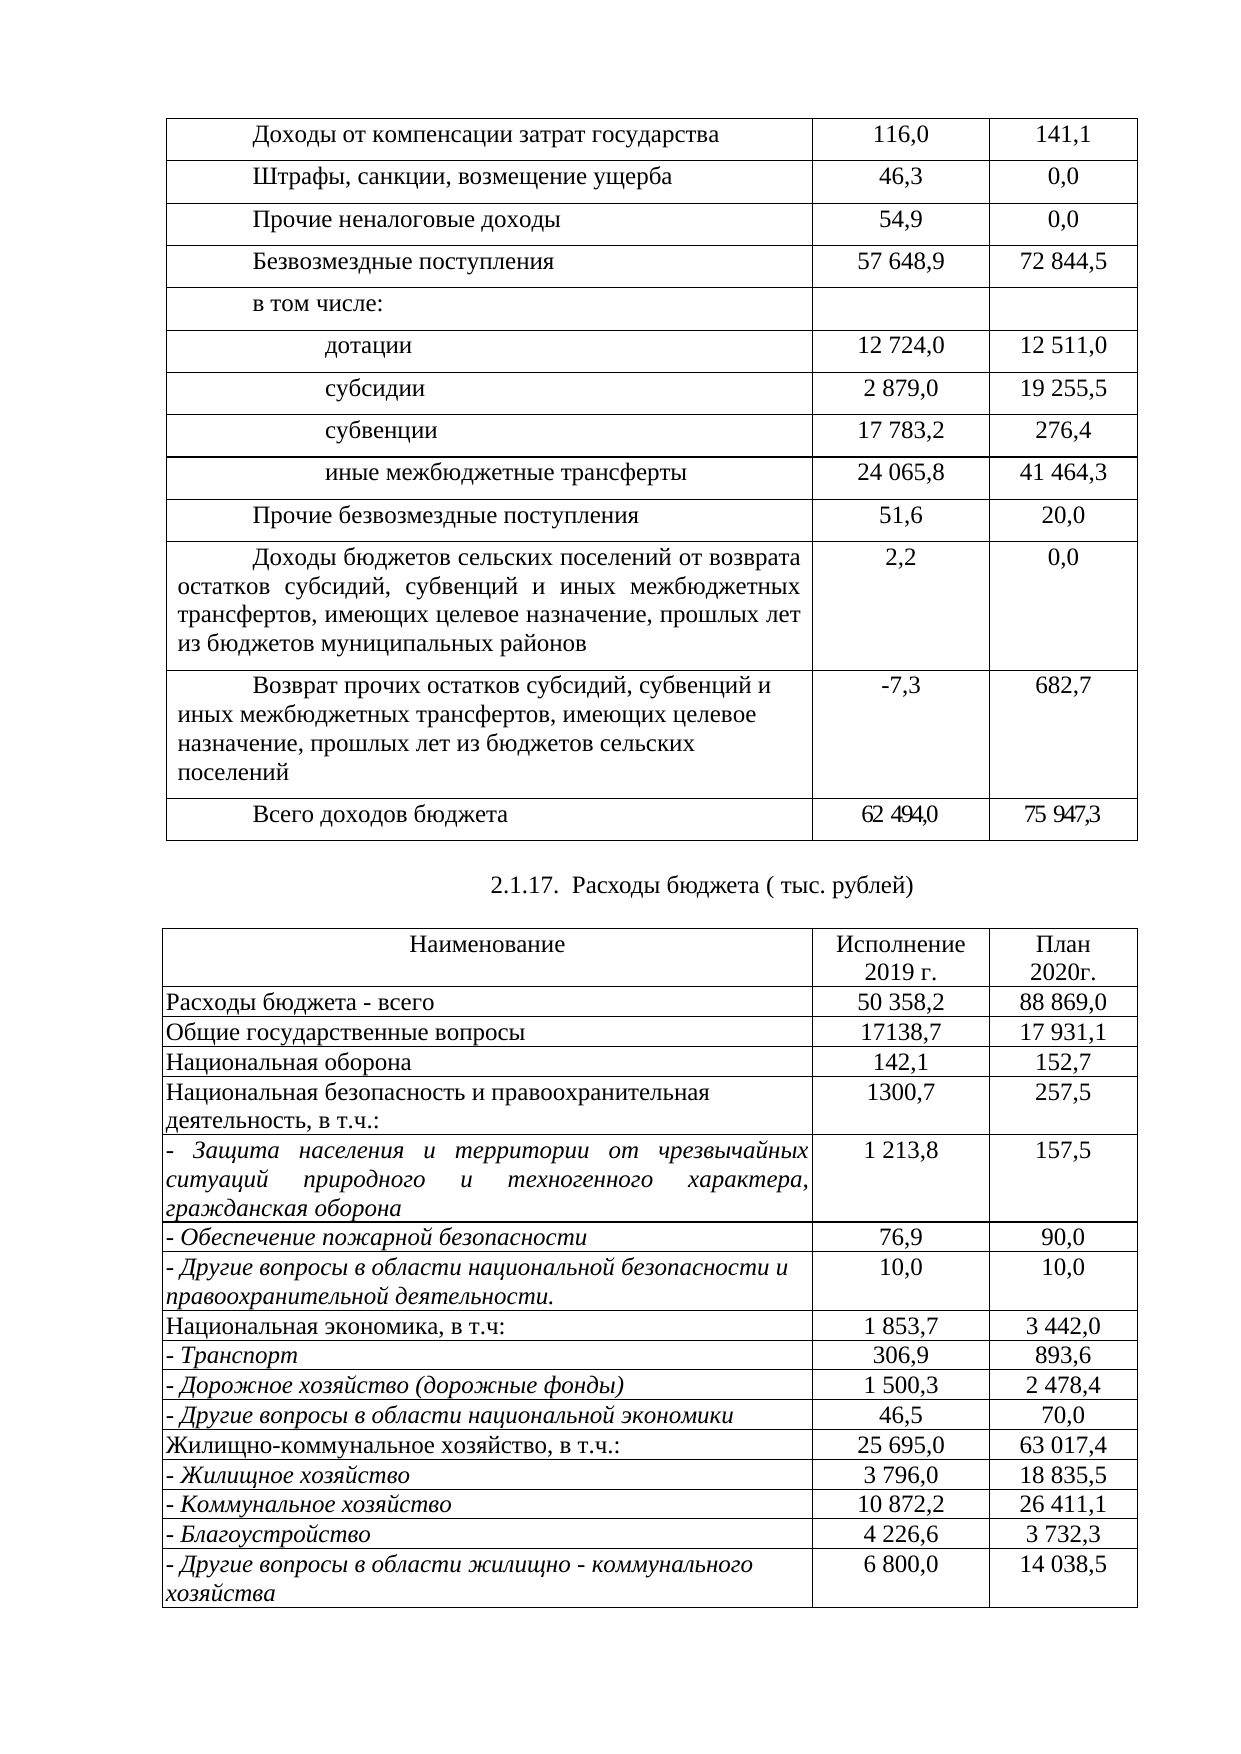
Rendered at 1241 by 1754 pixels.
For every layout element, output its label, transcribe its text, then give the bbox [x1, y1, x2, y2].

table_cell 1 853,7 [813, 1311, 989, 1339]
table_cell 141,1 [990, 119, 1137, 160]
table_cell 18 835,5 [990, 1460, 1137, 1488]
table_cell Безвозмездные поступления [167, 246, 812, 287]
table_cell 152,7 [990, 1047, 1137, 1076]
table_cell 76,9 [813, 1223, 989, 1251]
table_cell 70,0 [990, 1400, 1137, 1429]
table_cell 50 358,2 [813, 987, 989, 1016]
table_cell 62 494,0 [813, 799, 989, 840]
table_cell 1 213,8 [813, 1135, 989, 1221]
table_cell - Жилищное хозяйство [163, 1460, 812, 1488]
table_cell 10,0 [813, 1252, 989, 1310]
table_cell Прочие безвозмездные поступления [167, 500, 812, 541]
table_cell 306,9 [813, 1341, 989, 1369]
table_cell Возврат прочих остатков субсидий, субвенций и иных межбюджетных трансфертов, имеющих целевое назначение, прошлых лет из бюджетов сельских поселений [167, 671, 812, 798]
table_cell [813, 288, 989, 329]
table_header Наименование [163, 929, 812, 986]
table_cell 682,7 [990, 671, 1137, 798]
table_cell 0,0 [990, 204, 1137, 245]
table_cell 46,3 [813, 161, 989, 203]
table_cell 2 478,4 [990, 1370, 1137, 1399]
table_cell 24 065,8 [813, 458, 989, 499]
table_cell 257,5 [990, 1077, 1137, 1134]
table_cell 1 500,3 [813, 1370, 989, 1399]
table_cell 12 511,0 [990, 331, 1137, 372]
table_cell 0,0 [990, 161, 1137, 203]
table_cell 63 017,4 [990, 1430, 1137, 1459]
table_cell - Дорожное хозяйство (дорожные фонды) [163, 1370, 812, 1399]
table_cell - Транспорт [163, 1341, 812, 1369]
table_cell Прочие неналоговые доходы [167, 204, 812, 245]
table_cell 893,6 [990, 1341, 1137, 1369]
table_cell 142,1 [813, 1047, 989, 1076]
table_cell 10,0 [990, 1252, 1137, 1310]
table_cell Доходы бюджетов сельских поселений от возврата остатков субсидий, субвенций и иных межбюджетных трансфертов, имеющих целевое назначение, прошлых лет из бюджетов муниципальных районов [167, 542, 812, 669]
table_cell субсидии [167, 373, 812, 414]
table_cell 90,0 [990, 1223, 1137, 1251]
table_cell Национальная безопасность и правоохранительная деятельность, в т.ч.: [163, 1077, 812, 1134]
table_header План 2020г. [990, 929, 1137, 986]
table_cell 157,5 [990, 1135, 1137, 1221]
table_cell 3 442,0 [990, 1311, 1137, 1339]
table_cell -7,3 [813, 671, 989, 798]
table_cell 88 869,0 [990, 987, 1137, 1016]
table_cell Расходы бюджета - всего [163, 987, 812, 1016]
table_cell 20,0 [990, 500, 1137, 541]
table_cell субвенции [167, 415, 812, 456]
table_cell - Благоустройство [163, 1519, 812, 1548]
table_cell 25 695,0 [813, 1430, 989, 1459]
table_cell 10 872,2 [813, 1490, 989, 1518]
table_cell 14 038,5 [990, 1549, 1137, 1607]
table_cell [990, 288, 1137, 329]
table_cell иные межбюджетные трансферты [167, 458, 812, 499]
table_cell 75 947,3 [990, 799, 1137, 840]
table_cell 2 879,0 [813, 373, 989, 414]
table_cell 1300,7 [813, 1077, 989, 1134]
table_cell 54,9 [813, 204, 989, 245]
table_cell - Обеспечение пожарной безопасности [163, 1223, 812, 1251]
table_header Исполнение 2019 г. [813, 929, 989, 986]
table_cell 41 464,3 [990, 458, 1137, 499]
table_cell 51,6 [813, 500, 989, 541]
table_cell 26 411,1 [990, 1490, 1137, 1518]
table_cell Штрафы, санкции, возмещение ущерба [167, 161, 812, 203]
table_cell - Другие вопросы в области национальной экономики [163, 1400, 812, 1429]
table_cell - Коммунальное хозяйство [163, 1490, 812, 1518]
table_cell 6 800,0 [813, 1549, 989, 1607]
table_cell 46,5 [813, 1400, 989, 1429]
table_cell 116,0 [813, 119, 989, 160]
table_cell 72 844,5 [990, 246, 1137, 287]
table_cell Национальная оборона [163, 1047, 812, 1076]
table_cell 17 931,1 [990, 1017, 1137, 1046]
table_cell Доходы от компенсации затрат государства [167, 119, 812, 160]
table_cell 276,4 [990, 415, 1137, 456]
table_cell Общие государственные вопросы [163, 1017, 812, 1046]
table_cell 4 226,6 [813, 1519, 989, 1548]
table_cell 0,0 [990, 542, 1137, 669]
table_cell Национальная экономика, в т.ч: [163, 1311, 812, 1339]
table_cell 19 255,5 [990, 373, 1137, 414]
table_cell - Другие вопросы в области национальной безопасности и правоохранительной деятельности. [163, 1252, 812, 1310]
table_cell 3 732,3 [990, 1519, 1137, 1548]
table_cell Всего доходов бюджета [167, 799, 812, 840]
table_cell 17138,7 [813, 1017, 989, 1046]
table_cell 3 796,0 [813, 1460, 989, 1488]
subtitle 2.1.17. Расходы бюджета ( тыс. рублей) [177, 870, 1152, 899]
table_cell - Защита населения и территории от чрезвычайных ситуаций природного и техногенного характера, гражданская оборона [163, 1135, 812, 1221]
table_cell 12 724,0 [813, 331, 989, 372]
table_cell Жилищно-коммунальное хозяйство, в т.ч.: [163, 1430, 812, 1459]
table_cell 2,2 [813, 542, 989, 669]
table_cell в том числе: [167, 288, 812, 329]
table_cell 17 783,2 [813, 415, 989, 456]
table_cell - Другие вопросы в области жилищно - коммунального хозяйства [163, 1549, 812, 1607]
table_cell дотации [167, 331, 812, 372]
table_cell 57 648,9 [813, 246, 989, 287]
